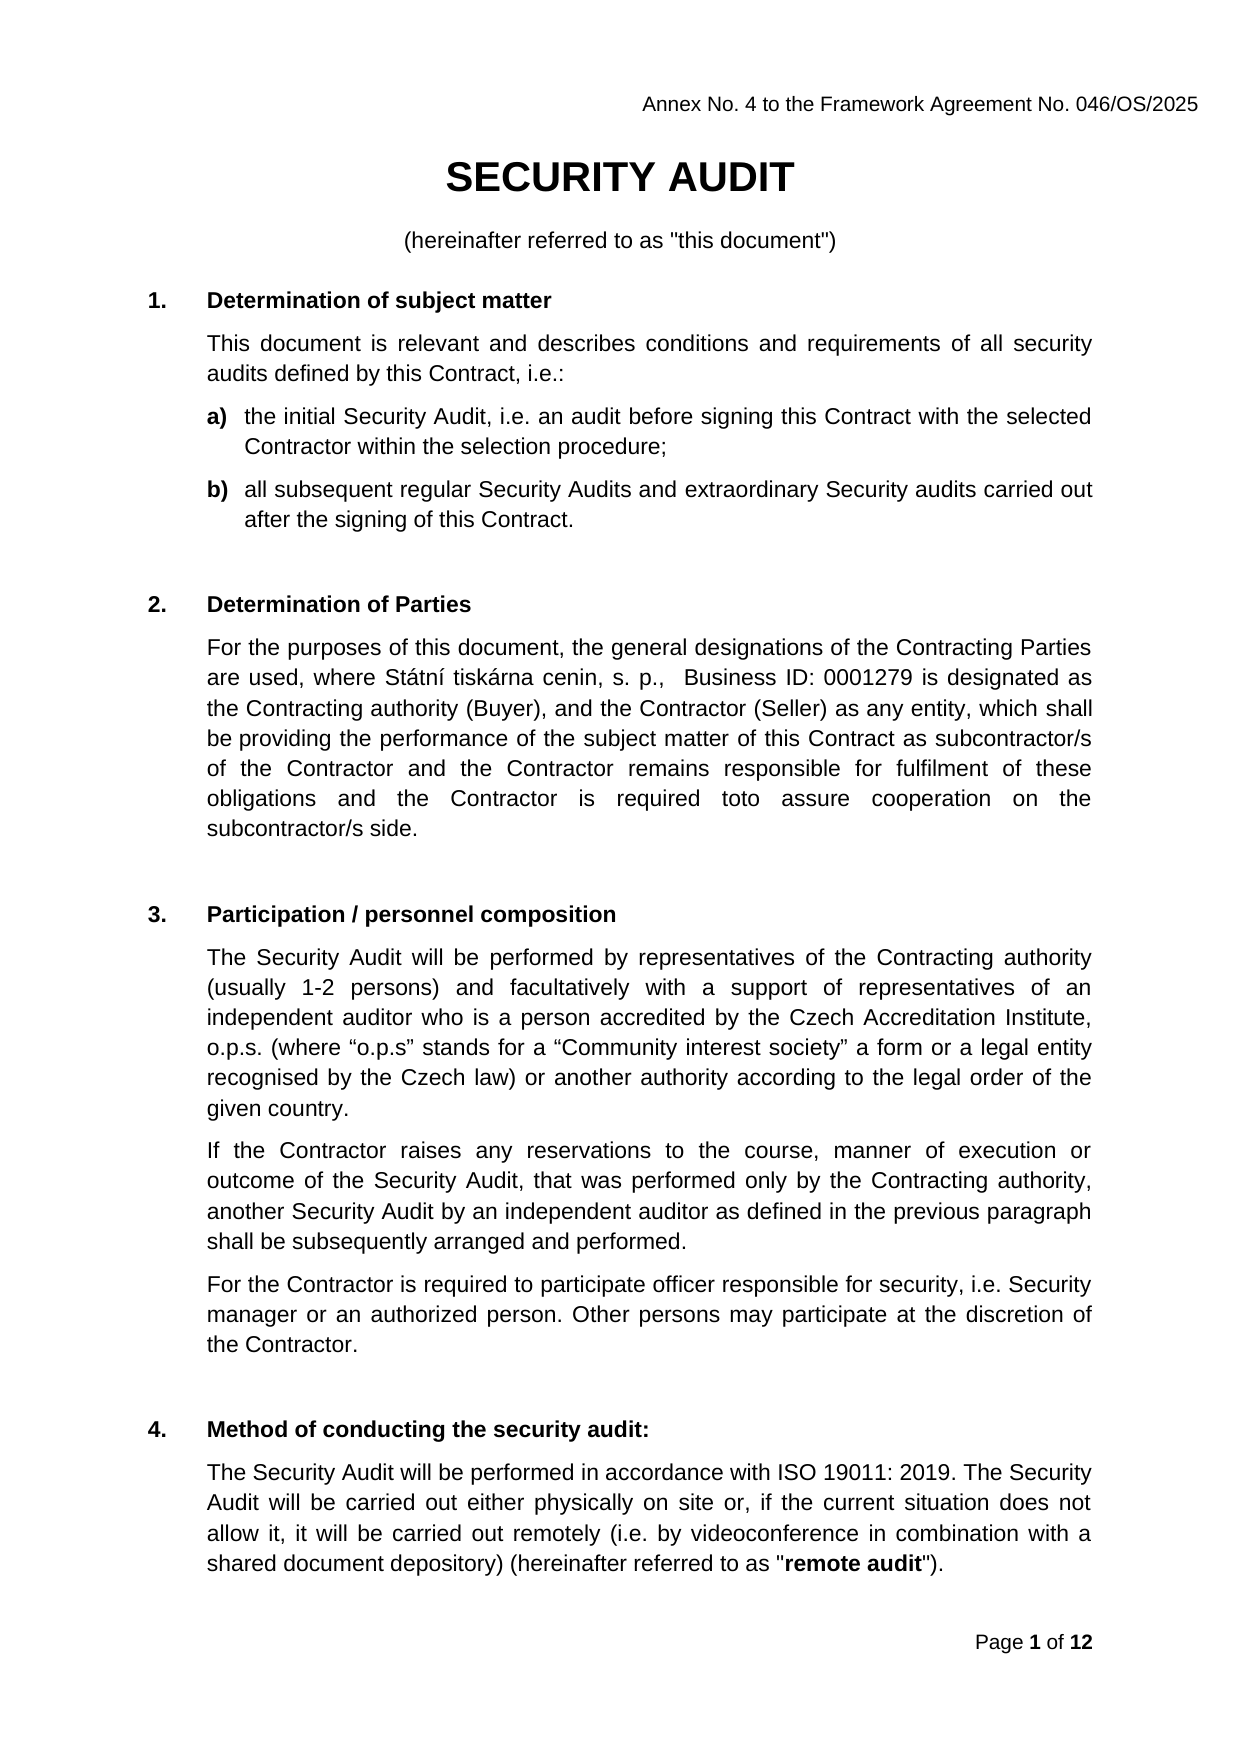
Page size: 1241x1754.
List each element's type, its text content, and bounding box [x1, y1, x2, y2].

text (hereinafter referred to as "this document") [148, 227, 1093, 253]
list Determination of subject matter [148, 287, 1093, 313]
text The Security Audit will be performed by representatives of the Contracting authority (usually 1-2 persons) and facultatively with a support of representatives of an independent auditor who is a person accredited by the Czech Accreditation Institute, o.p.s. (where “o.p.s” stands for a “Community interest society” a form or a legal entity recognised by the Czech law) or another authority according to the legal order of the given country. [207, 943, 1093, 1121]
text For the Contractor is required to participate officer responsible for security, i.e. Security manager or an authorized person. Other persons may participate at the discretion of the Contractor. [207, 1271, 1093, 1357]
text If the Contractor raises any reservations to the course, manner of execution or outcome of the Security Audit, that was performed only by the Contracting authority, another Security Audit by an independent auditor as defined in the previous paragraph shall be subsequently arranged and performed. [207, 1137, 1093, 1254]
list For the purposes of this document, the general designations of the Contracting Parties are used, where Státní tiskárna cenin, s. p., Business ID: 0001279 is designated as the Contracting authority (Buyer), and the Contractor (Seller) as any entity, which shall be providing the performance of the subject matter of this Contract as subcontractor/s of the Contractor and the Contractor remains responsible for fulfilment of these obligations and the Contractor is required toto assure cooperation on the subcontractor/s side. [207, 634, 1093, 842]
text The Security Audit will be performed in accordance with ISO 19011: 2019. The Security Audit will be carried out either physically on site or, if the current situation does not allow it, it will be carried out remotely (i.e. by videoconference in combination with a shared document depository) (hereinafter referred to as "remote audit"). [207, 1459, 1093, 1576]
list the initial Security Audit, i.e. an audit before signing this Contract with the selected Contractor within the selection procedure; [207, 403, 1093, 459]
list Determination of Parties [148, 591, 1093, 618]
list Method of conducting the security audit: [148, 1416, 1093, 1443]
list all subsequent regular Security Audits and extraordinary Security audits carried out after the signing of this Contract. [207, 476, 1093, 532]
text SECURITY AUDIT [148, 153, 1093, 201]
text This document is relevant and describes conditions and requirements of all security audits defined by this Contract, i.e.: [207, 330, 1093, 386]
list Participation / personnel composition [148, 901, 1093, 927]
